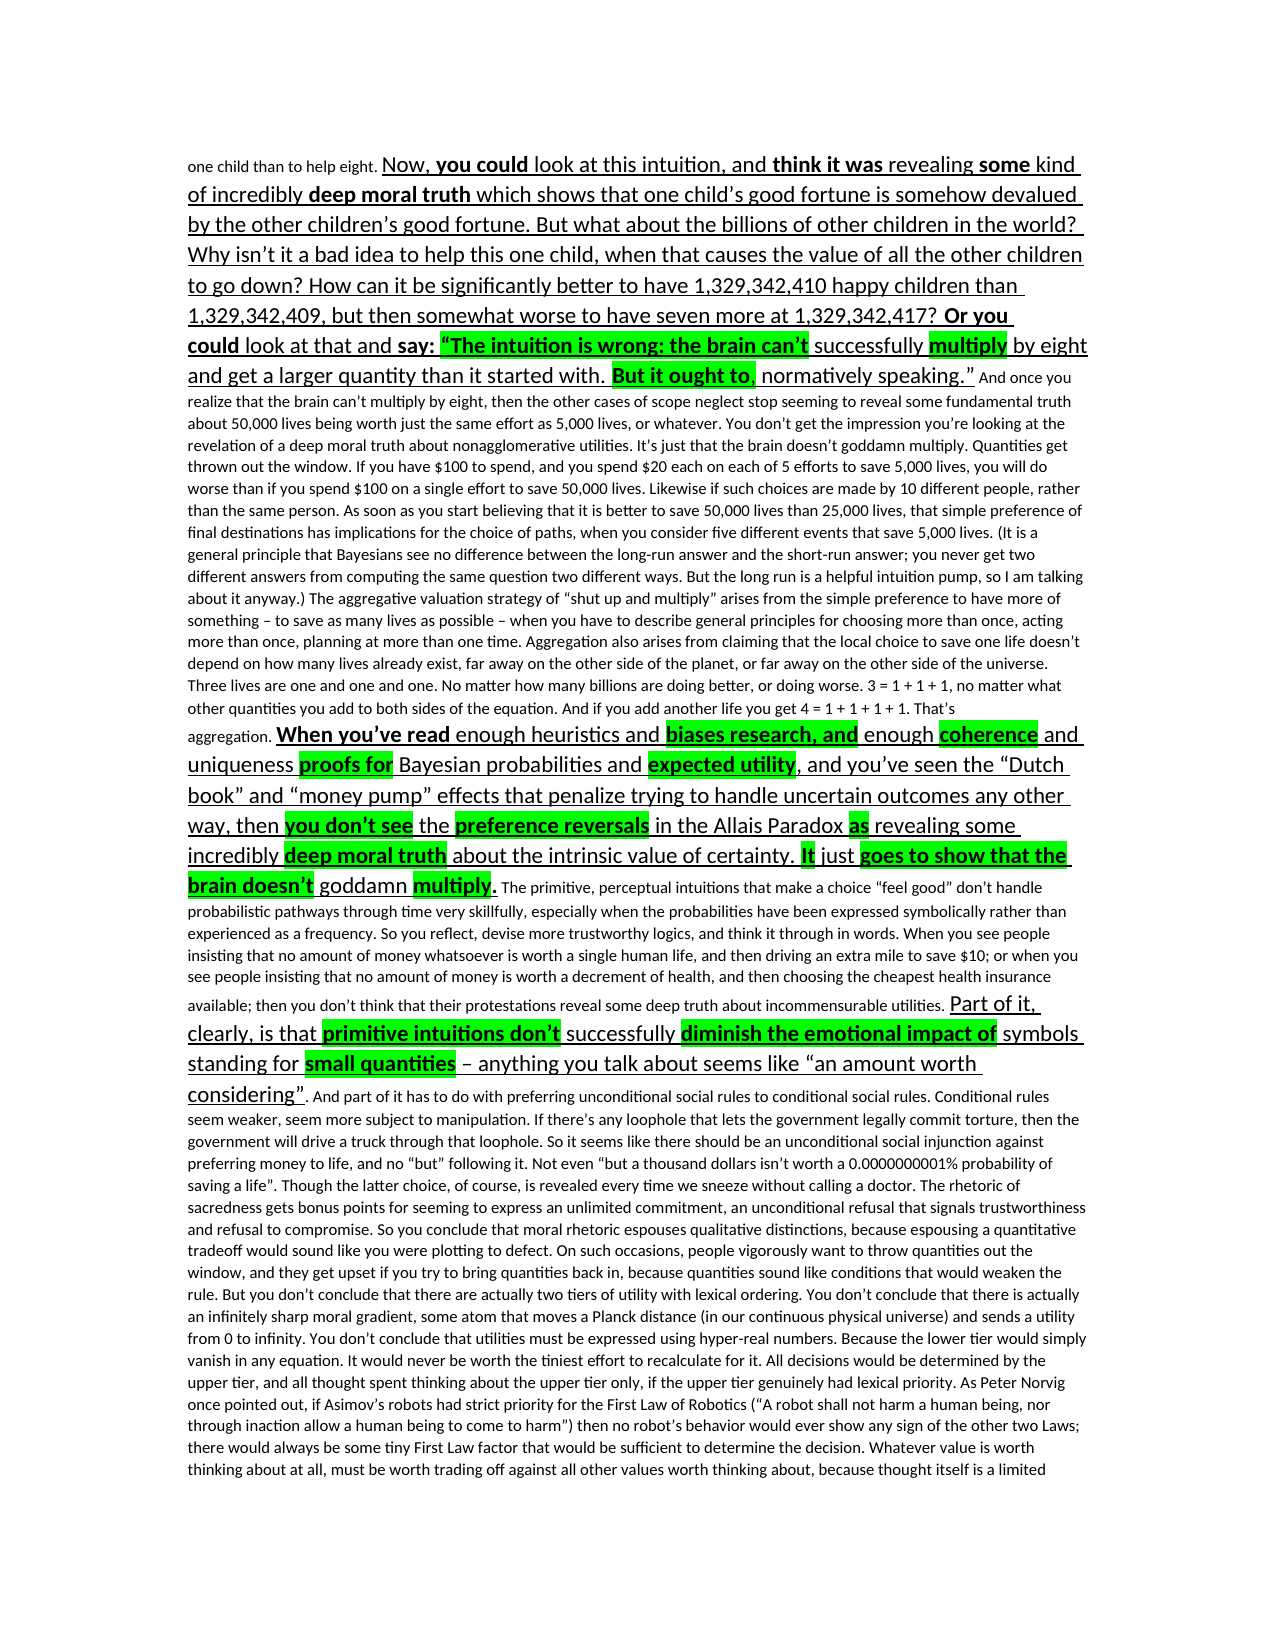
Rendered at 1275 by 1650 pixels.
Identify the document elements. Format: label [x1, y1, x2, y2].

text [187, 356, 1087, 1480]
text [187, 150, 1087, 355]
